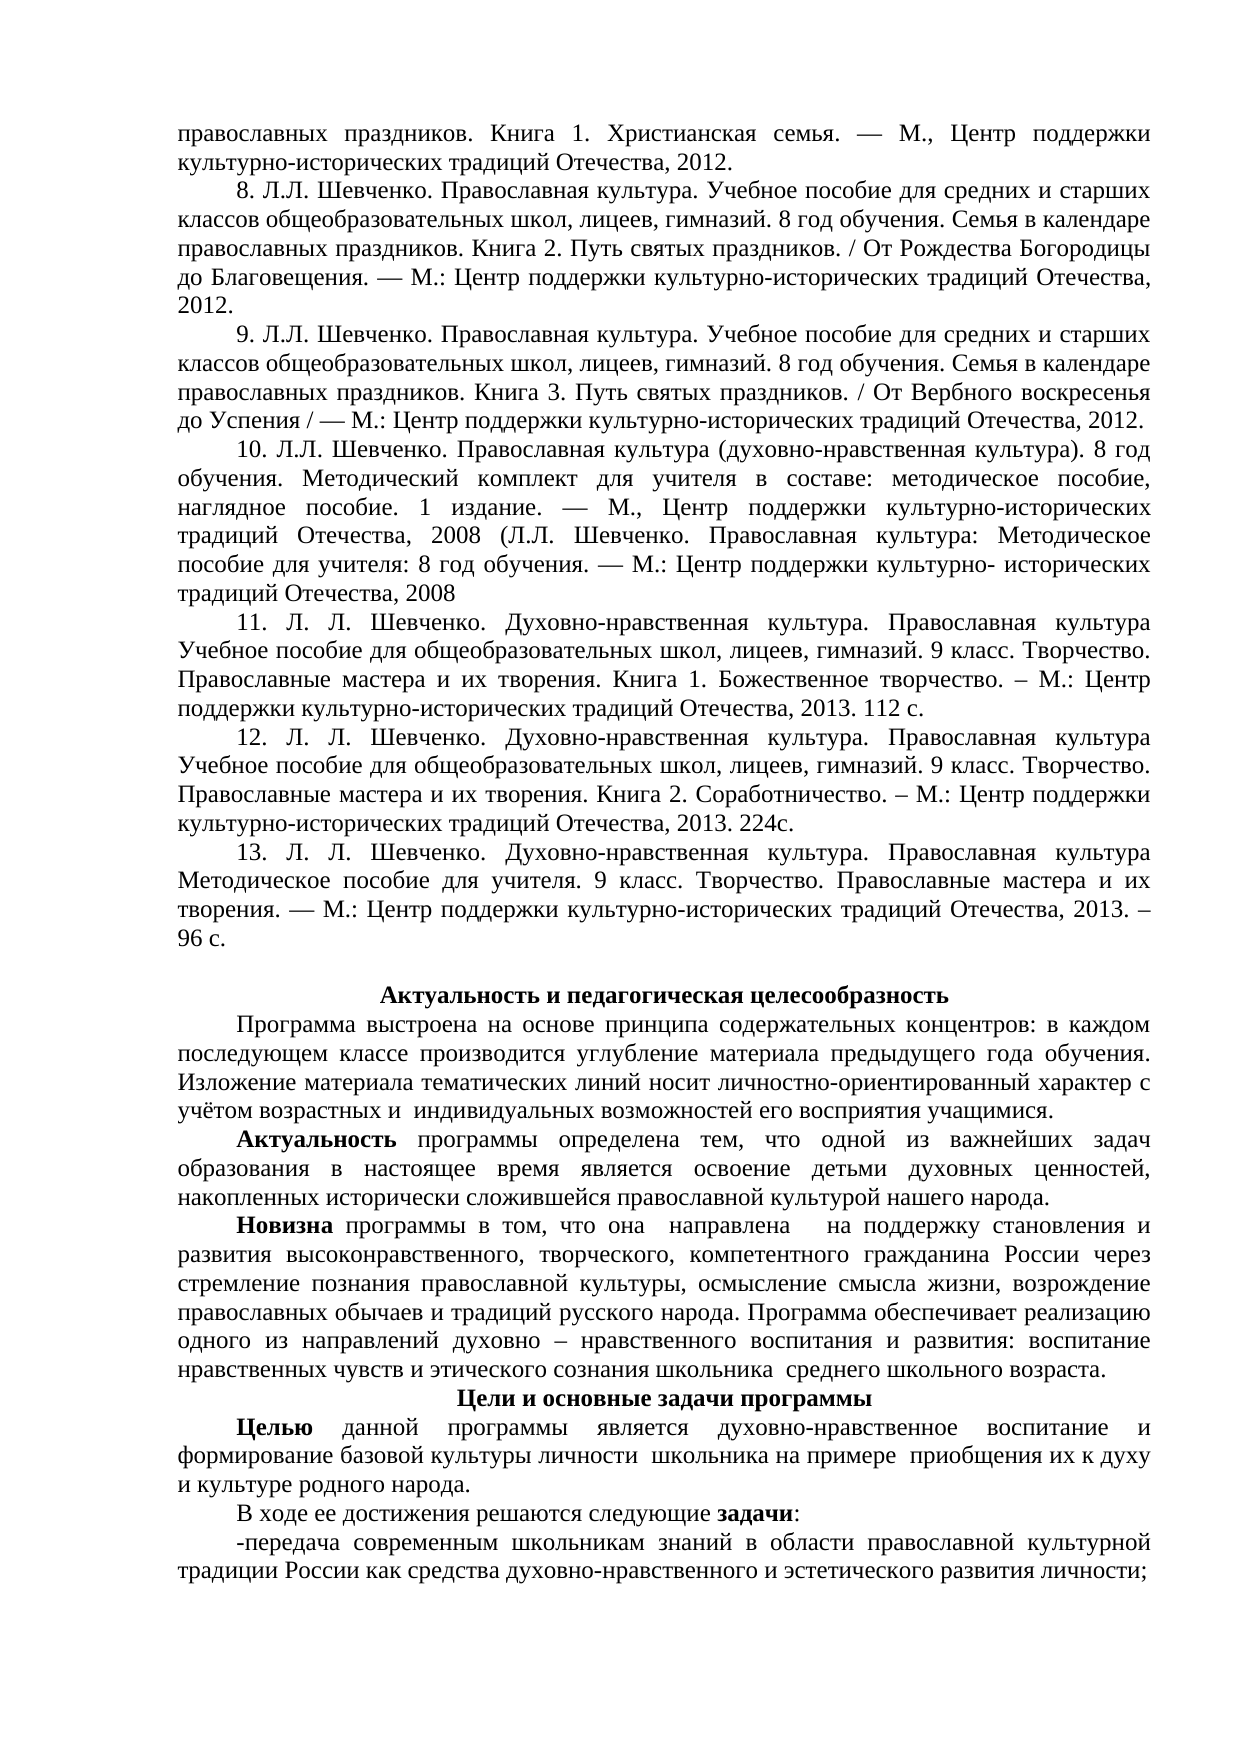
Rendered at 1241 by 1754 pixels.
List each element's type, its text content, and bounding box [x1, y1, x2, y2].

text В ходе ее достижения решаются следующие задачи: [177, 1498, 1152, 1527]
text 11. Л. Л. Шевченко. Духовно-нравственная культура. Православная культура Учебное пособие для общеобразовательных школ, лицеев, гимназий. 9 класс. Творчество. Православные мастера и их творения. Книга 1. Божественное творчество. – М.: Центр поддержки культурно-исторических традиций Отечества, 2013. 112 с. [177, 607, 1152, 722]
text Целью данной программы является духовно-нравственное воспитание и формирование базовой культуры личности школьника на примере приобщения их к духу и культуре родного народа. [177, 1412, 1152, 1498]
text 13. Л. Л. Шевченко. Духовно-нравственная культура. Православная культура Методическое пособие для учителя. 9 класс. Творчество. Православные мастера и их творения. — М.: Центр поддержки культурно-исторических традиций Отечества, 2013. – 96 с. [177, 837, 1152, 952]
text 9. Л.Л. Шевченко. Православная культура. Учебное пособие для средних и старших классов общеобразовательных школ, лицеев, гимназий. 8 год обучения. Семья в календаре православных праздников. Книга 3. Путь святых праздников. / От Вербного воскресенья до Успения / — М.: Центр поддержки культурно-исторических традиций Отечества, 2012. [177, 319, 1152, 434]
text Цели и основные задачи программы [177, 1383, 1152, 1412]
text 8. Л.Л. Шевченко. Православная культура. Учебное пособие для средних и старших классов общеобразовательных школ, лицеев, гимназий. 8 год обучения. Семья в календаре православных праздников. Книга 2. Путь святых праздников. / От Рождества Богородицы до Благовещения. — М.: Центр поддержки культурно-исторических традиций Отечества, 2012. [177, 176, 1152, 319]
text Актуальность и педагогическая целесообразность [177, 981, 1152, 1009]
text 10. Л.Л. Шевченко. Православная культура (духовно-нравственная культура). 8 год обучения. Методический комплект для учителя в составе: методическое пособие, наглядное пособие. 1 издание. — М., Центр поддержки культурно-исторических традиций Отечества, 2008 (Л.Л. Шевченко. Православная культура: Методическое пособие для учителя: 8 год обучения. — М.: Центр поддержки культурно- исторических традиций Отечества, 2008 [177, 434, 1152, 607]
text 12. Л. Л. Шевченко. Духовно-нравственная культура. Православная культура Учебное пособие для общеобразовательных школ, лицеев, гимназий. 9 класс. Творчество. Православные мастера и их творения. Книга 2. Соработничество. – М.: Центр поддержки культурно-исторических традиций Отечества, 2013. 224с. [177, 722, 1152, 837]
text Новизна программы в том, что она направлена на поддержку становления и развития высоконравственного, творческого, компетентного гражданина России через стремление познания православной культуры, осмысление смысла жизни, возрождение православных обычаев и традиций русского народа. Программа обеспечивает реализацию одного из направлений духовно – нравственного воспитания и развития: воспитание нравственных чувств и этического сознания школьника среднего школьного возраста. [177, 1211, 1152, 1383]
text -передача современным школьникам знаний в области православной культурной традиции России как средства духовно-нравственного и эстетического развития личности; [177, 1527, 1152, 1584]
text Актуальность программы определена тем, что одной из важнейших задач образования в настоящее время является освоение детьми духовных ценностей, накопленных исторически сложившейся православной культурой нашего народа. [177, 1124, 1152, 1211]
text Программа выстроена на основе принципа содержательных концентров: в каждом последующем классе производится углубление материала предыдущего года обучения. Изложение материала тематических линий носит личностно-ориентированный характер с учётом возрастных и индивидуальных возможностей его восприятия учащимися. [177, 1009, 1152, 1124]
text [177, 118, 1152, 176]
